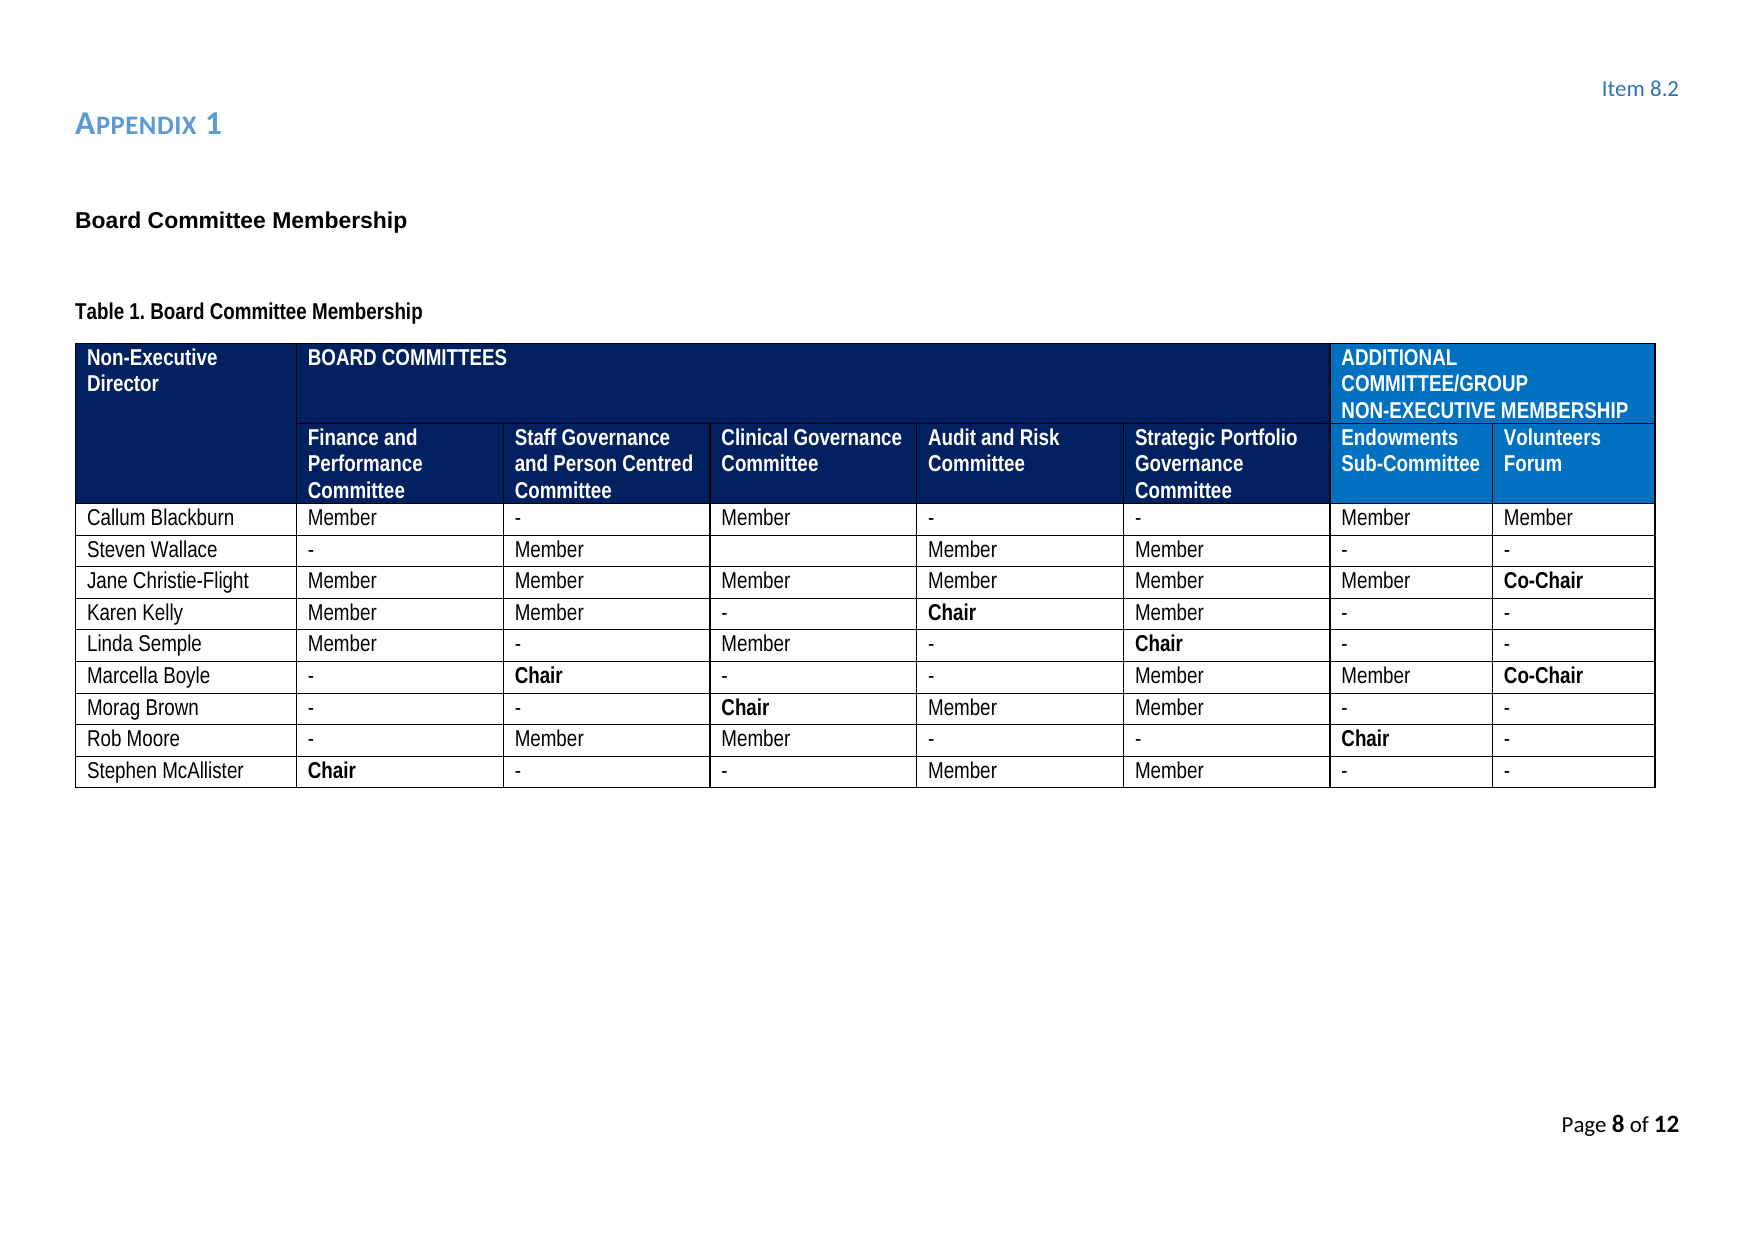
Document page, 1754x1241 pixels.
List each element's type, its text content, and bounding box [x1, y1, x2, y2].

table_cell - [1493, 630, 1654, 661]
table_cell Chair [917, 599, 1123, 629]
table_cell Staff Governance and Person Centred Committee [504, 424, 709, 503]
table_cell - [1493, 725, 1654, 756]
table_cell Member [1124, 694, 1329, 724]
table_cell - [504, 757, 709, 787]
table_cell Member [504, 599, 709, 629]
table_cell Rob Moore [76, 725, 296, 756]
text Table 1. Board Committee Membership [75, 298, 1679, 324]
text Board Committee Membership [75, 207, 1679, 234]
table_cell Member [297, 567, 503, 598]
table_cell Stephen McAllister [76, 757, 296, 787]
table_cell - [1124, 725, 1329, 756]
table_cell Linda Semple [76, 630, 296, 661]
table_cell Member [297, 504, 503, 534]
table_cell Member [1124, 536, 1329, 566]
table_cell Member [711, 725, 916, 756]
table_cell Member [711, 630, 916, 661]
table_cell Callum Blackburn [76, 504, 296, 534]
table_cell - [1124, 504, 1329, 534]
table_cell - [297, 536, 503, 566]
table_cell Member [1331, 662, 1492, 692]
table_cell - [1493, 757, 1654, 787]
table_cell [711, 536, 916, 566]
table_cell Audit and Risk Committee [917, 424, 1123, 503]
table_cell Volunteers Forum [1493, 424, 1654, 503]
table_cell Member [1124, 599, 1329, 629]
table_cell - [1331, 599, 1492, 629]
table_cell - [711, 662, 916, 692]
table_cell - [1331, 630, 1492, 661]
table_cell - [711, 757, 916, 787]
table_cell - [917, 630, 1123, 661]
table_cell Steven Wallace [76, 536, 296, 566]
table_cell - [297, 725, 503, 756]
table_cell - [1493, 536, 1654, 566]
table_header BOARD COMMITTEES [297, 344, 1329, 423]
table_cell - [504, 504, 709, 534]
table_cell Co-Chair [1493, 567, 1654, 598]
table_cell Member [917, 567, 1123, 598]
table_cell Clinical Governance Committee [711, 424, 916, 503]
table_cell Chair [711, 694, 916, 724]
table_cell - [917, 504, 1123, 534]
table_cell Morag Brown [76, 694, 296, 724]
table_cell Member [711, 504, 916, 534]
table_cell Endowments Sub-Committee [1331, 424, 1492, 503]
table_cell Member [917, 757, 1123, 787]
table_cell - [297, 662, 503, 692]
table_cell - [1493, 694, 1654, 724]
table_cell - [504, 630, 709, 661]
table_cell Chair [1331, 725, 1492, 756]
table_header ADDITIONAL COMMITTEE/GROUP NON-EXECUTIVE MEMBERSHIP [1331, 344, 1654, 423]
table_cell Marcella Boyle [76, 662, 296, 692]
table_cell Member [1124, 757, 1329, 787]
text Appendix 1 [75, 102, 1679, 142]
table_cell - [297, 694, 503, 724]
table_header Non-Executive Director [76, 344, 296, 503]
table_cell Member [1331, 504, 1492, 534]
table_cell Member [297, 630, 503, 661]
table_cell Jane Christie-Flight [76, 567, 296, 598]
table_cell Member [917, 694, 1123, 724]
table_cell Member [504, 725, 709, 756]
table_cell - [504, 694, 709, 724]
table_cell Member [1331, 567, 1492, 598]
table_cell Member [297, 599, 503, 629]
table_cell Member [711, 567, 916, 598]
table_cell Co-Chair [1493, 662, 1654, 692]
table_cell Strategic Portfolio Governance Committee [1124, 424, 1329, 503]
table_cell Karen Kelly [76, 599, 296, 629]
table_cell Member [1124, 567, 1329, 598]
table_cell Chair [297, 757, 503, 787]
table_cell Member [917, 536, 1123, 566]
table_cell Chair [1124, 630, 1329, 661]
table_cell Member [504, 536, 709, 566]
table_cell Member [1124, 662, 1329, 692]
table_cell Chair [504, 662, 709, 692]
table_cell - [1331, 536, 1492, 566]
table_cell Member [1493, 504, 1654, 534]
table_cell - [711, 599, 916, 629]
table_cell - [917, 725, 1123, 756]
table_cell - [1331, 757, 1492, 787]
table_cell - [1493, 599, 1654, 629]
table_cell - [1331, 694, 1492, 724]
table_cell Finance and Performance Committee [297, 424, 503, 503]
table_cell - [917, 662, 1123, 692]
table_cell Member [504, 567, 709, 598]
